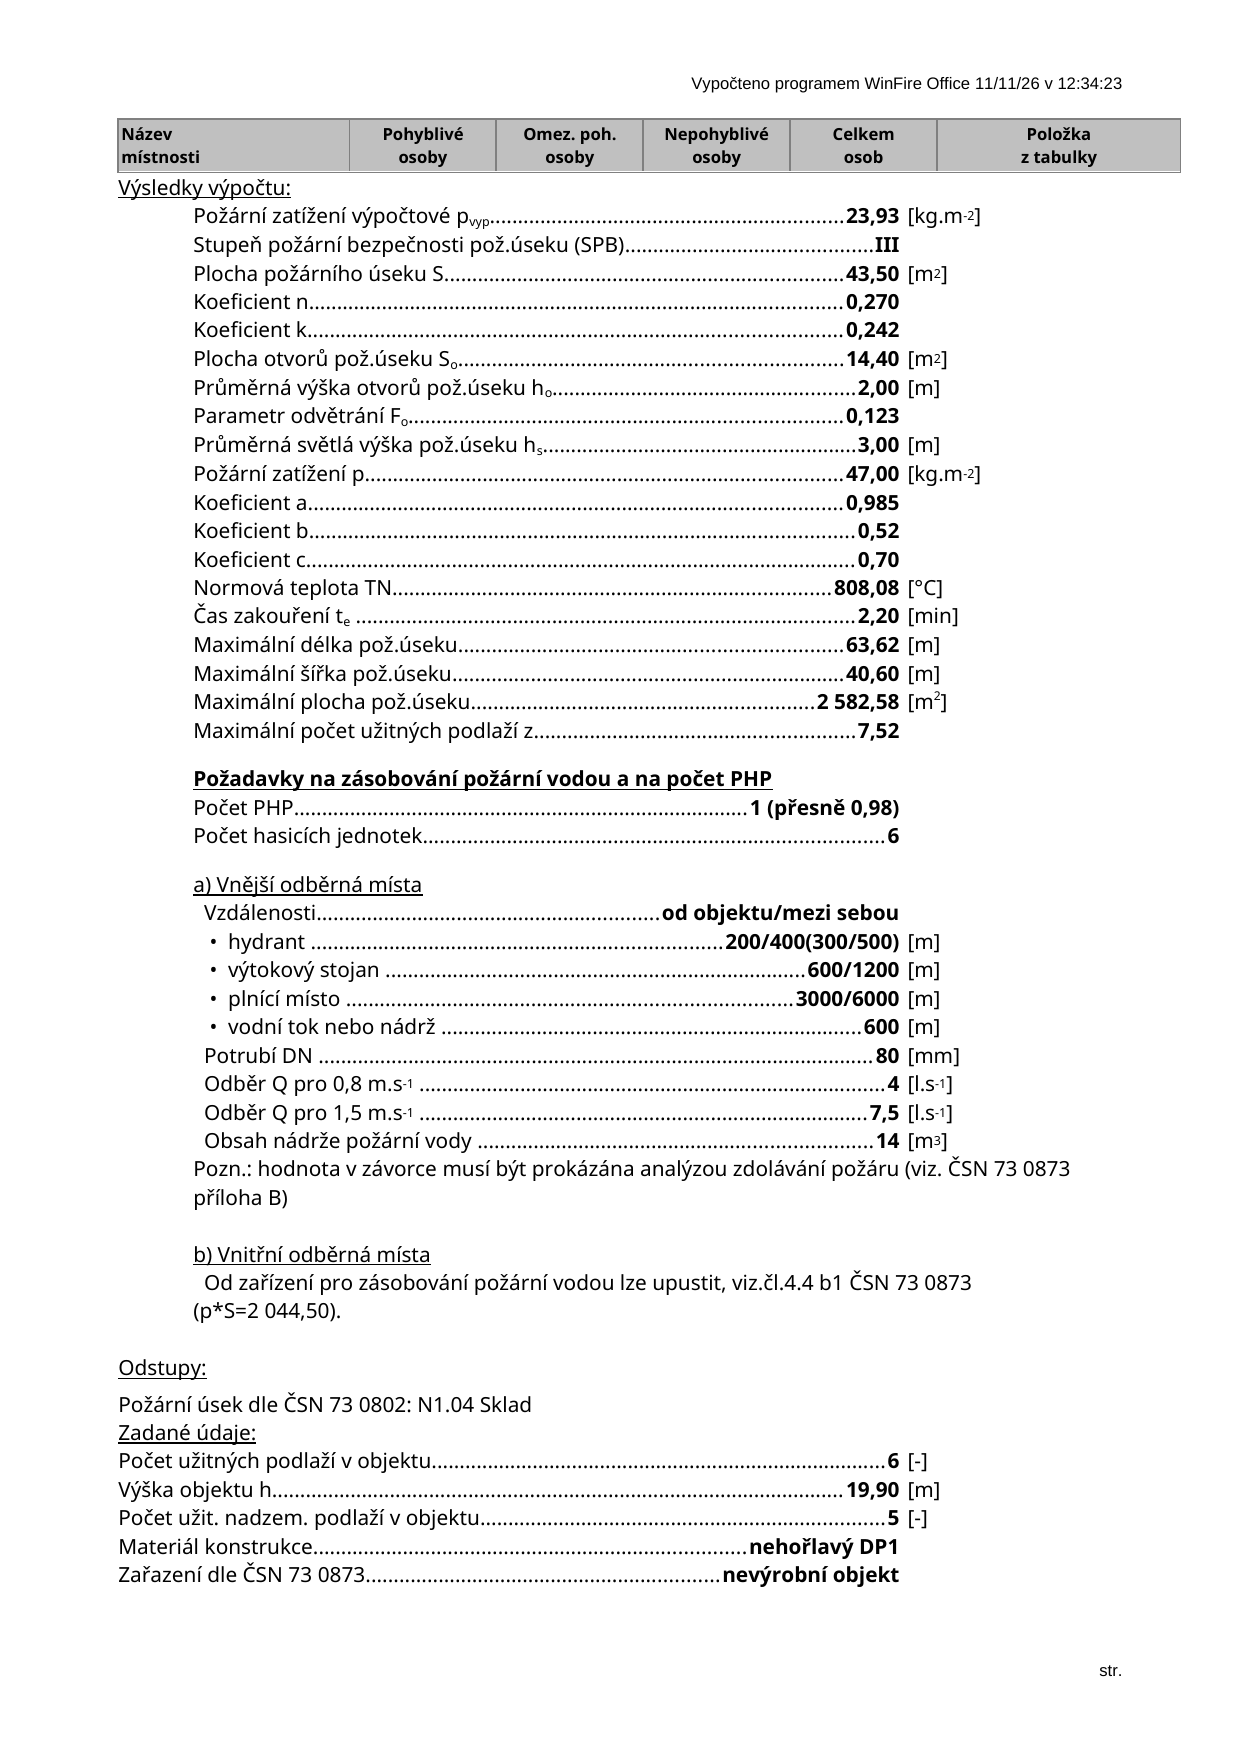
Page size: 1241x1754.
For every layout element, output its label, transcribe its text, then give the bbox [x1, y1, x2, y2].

text Pozn.: hodnota v závorce musí být prokázána analýzou zdolávání požáru (viz. ČSN 73 0873 příloha B) [193, 1154, 1122, 1211]
text Průměrná světlá výška pož.úseku hs 3,00 [m] [193, 431, 1122, 459]
text Koeficient c 0,70 [193, 545, 1122, 573]
table_header Název místnosti [119, 120, 349, 171]
text Materiál konstrukce nehořlavý DP1 [118, 1532, 1122, 1560]
table_header Celkem osob [791, 120, 936, 171]
text Počet užitných podlaží v objektu 6 [-] [118, 1447, 1122, 1475]
text Vzdálenosti od objektu/mezi sebou [193, 898, 1122, 927]
table_header Pohyblivé osoby [350, 120, 495, 171]
text Maximální počet užitných podlaží z 7,52 [193, 716, 1122, 744]
text Čas zakouření te 2,20 [min] [193, 602, 1122, 630]
text Parametr odvětrání Fo 0,123 [193, 402, 1122, 431]
text Požární zatížení p 47,00 [kg.m-2] [193, 459, 1122, 488]
text Počet užit. nadzem. podlaží v objektu 5 [-] [118, 1503, 1122, 1532]
text Od zařízení pro zásobování požární vodou lze upustit, viz.čl.4.4 b1 ČSN 73 0873 (p*S=2 044,50). [193, 1268, 1122, 1325]
text Výsledky výpočtu: [118, 173, 1122, 201]
text Požadavky na zásobování požární vodou a na počet PHP [193, 764, 1122, 793]
text Maximální šířka pož.úseku 40,60 [m] [193, 659, 1122, 687]
text • vodní tok nebo nádrž 600 [m] [193, 1012, 1122, 1041]
text Plocha otvorů pož.úseku So 14,40 [m2] [193, 344, 1122, 373]
text Počet hasicích jednotek 6 [193, 821, 1122, 850]
text Maximální délka pož.úseku 63,62 [m] [193, 630, 1122, 659]
text Koeficient b 0,52 [193, 516, 1122, 545]
text Požární zatížení výpočtové pvyp 23,93 [kg.m-2] [193, 201, 1122, 230]
text Odběr Q pro 0,8 m.s-1 4 [l.s-1] [193, 1069, 1122, 1098]
table_header Položka z tabulky [938, 120, 1180, 171]
text Stupeň požární bezpečnosti pož.úseku (SPB) III [193, 230, 1122, 259]
text Odběr Q pro 1,5 m.s-1 7,5 [l.s-1] [193, 1098, 1122, 1126]
text a) Vnější odběrná místa [193, 870, 1122, 898]
text Odstupy: [118, 1353, 1122, 1382]
text Potrubí DN 80 [mm] [193, 1041, 1122, 1069]
text • plnící místo 3000/6000 [m] [193, 984, 1122, 1012]
text Normová teplota TN 808,08 [°C] [193, 573, 1122, 602]
text Koeficient a 0,985 [193, 488, 1122, 516]
text Maximální plocha pož.úseku 2 582,58 [m2] [193, 687, 1122, 716]
text Obsah nádrže požární vody 14 [m3] [193, 1126, 1122, 1154]
text Zadané údaje: [118, 1418, 1122, 1447]
text Zařazení dle ČSN 73 0873 nevýrobní objekt [118, 1560, 1122, 1589]
text • výtokový stojan 600/1200 [m] [193, 955, 1122, 984]
text Koeficient k 0,242 [193, 316, 1122, 344]
text Plocha požárního úseku S 43,50 [m2] [193, 259, 1122, 287]
text • hydrant 200/400(300/500) [m] [193, 927, 1122, 955]
text Počet PHP 1 (přesně 0,98) [193, 793, 1122, 821]
text Požární úsek dle ČSN 73 0802: N1.04 Sklad [118, 1390, 1122, 1418]
text Průměrná výška otvorů pož.úseku ho 2,00 [m] [193, 373, 1122, 402]
table_header Nepohyblivé osoby [644, 120, 789, 171]
text b) Vnitřní odběrná místa [193, 1240, 1122, 1268]
table_header Omez. poh. osoby [497, 120, 642, 171]
text Výška objektu h 19,90 [m] [118, 1475, 1122, 1503]
text Koeficient n 0,270 [193, 287, 1122, 316]
